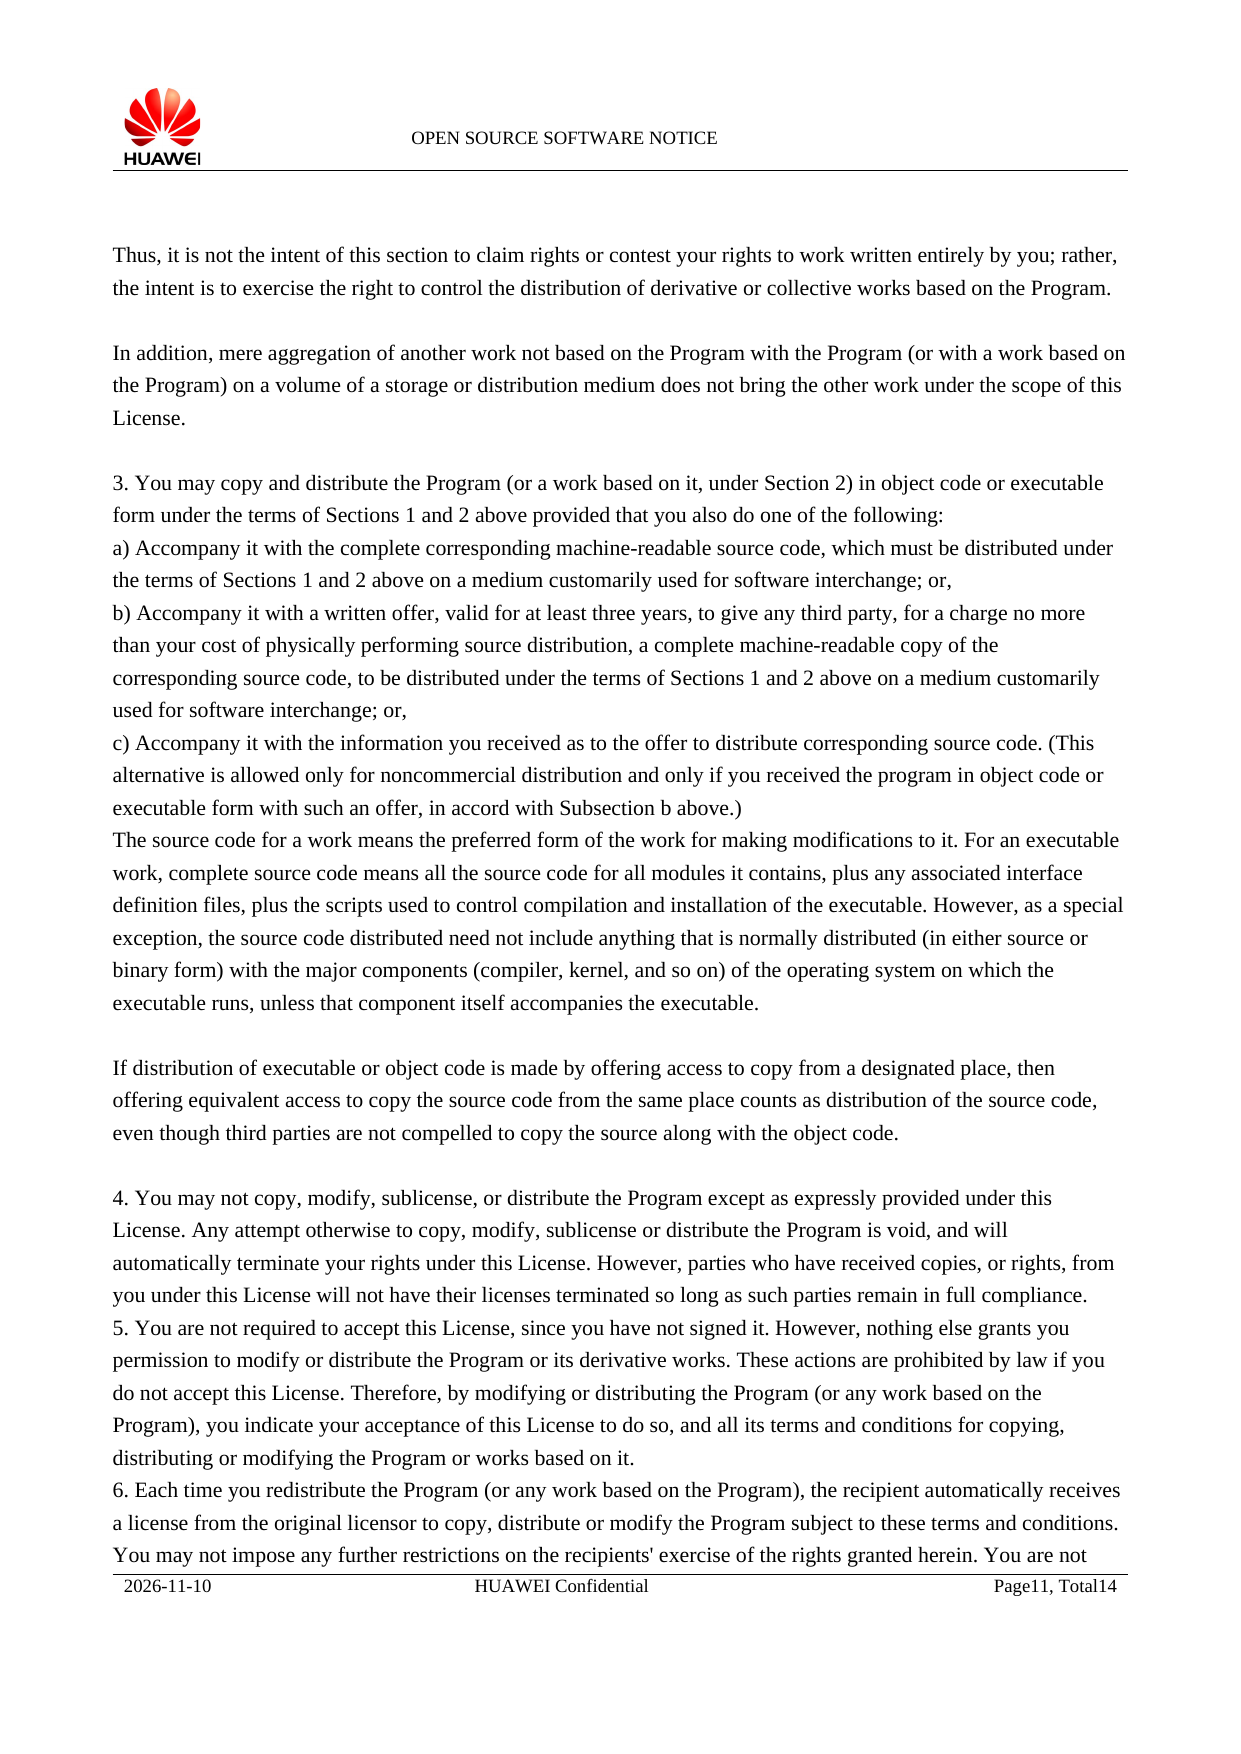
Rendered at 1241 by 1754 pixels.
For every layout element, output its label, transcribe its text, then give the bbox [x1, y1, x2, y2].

picture [124, 88, 201, 165]
